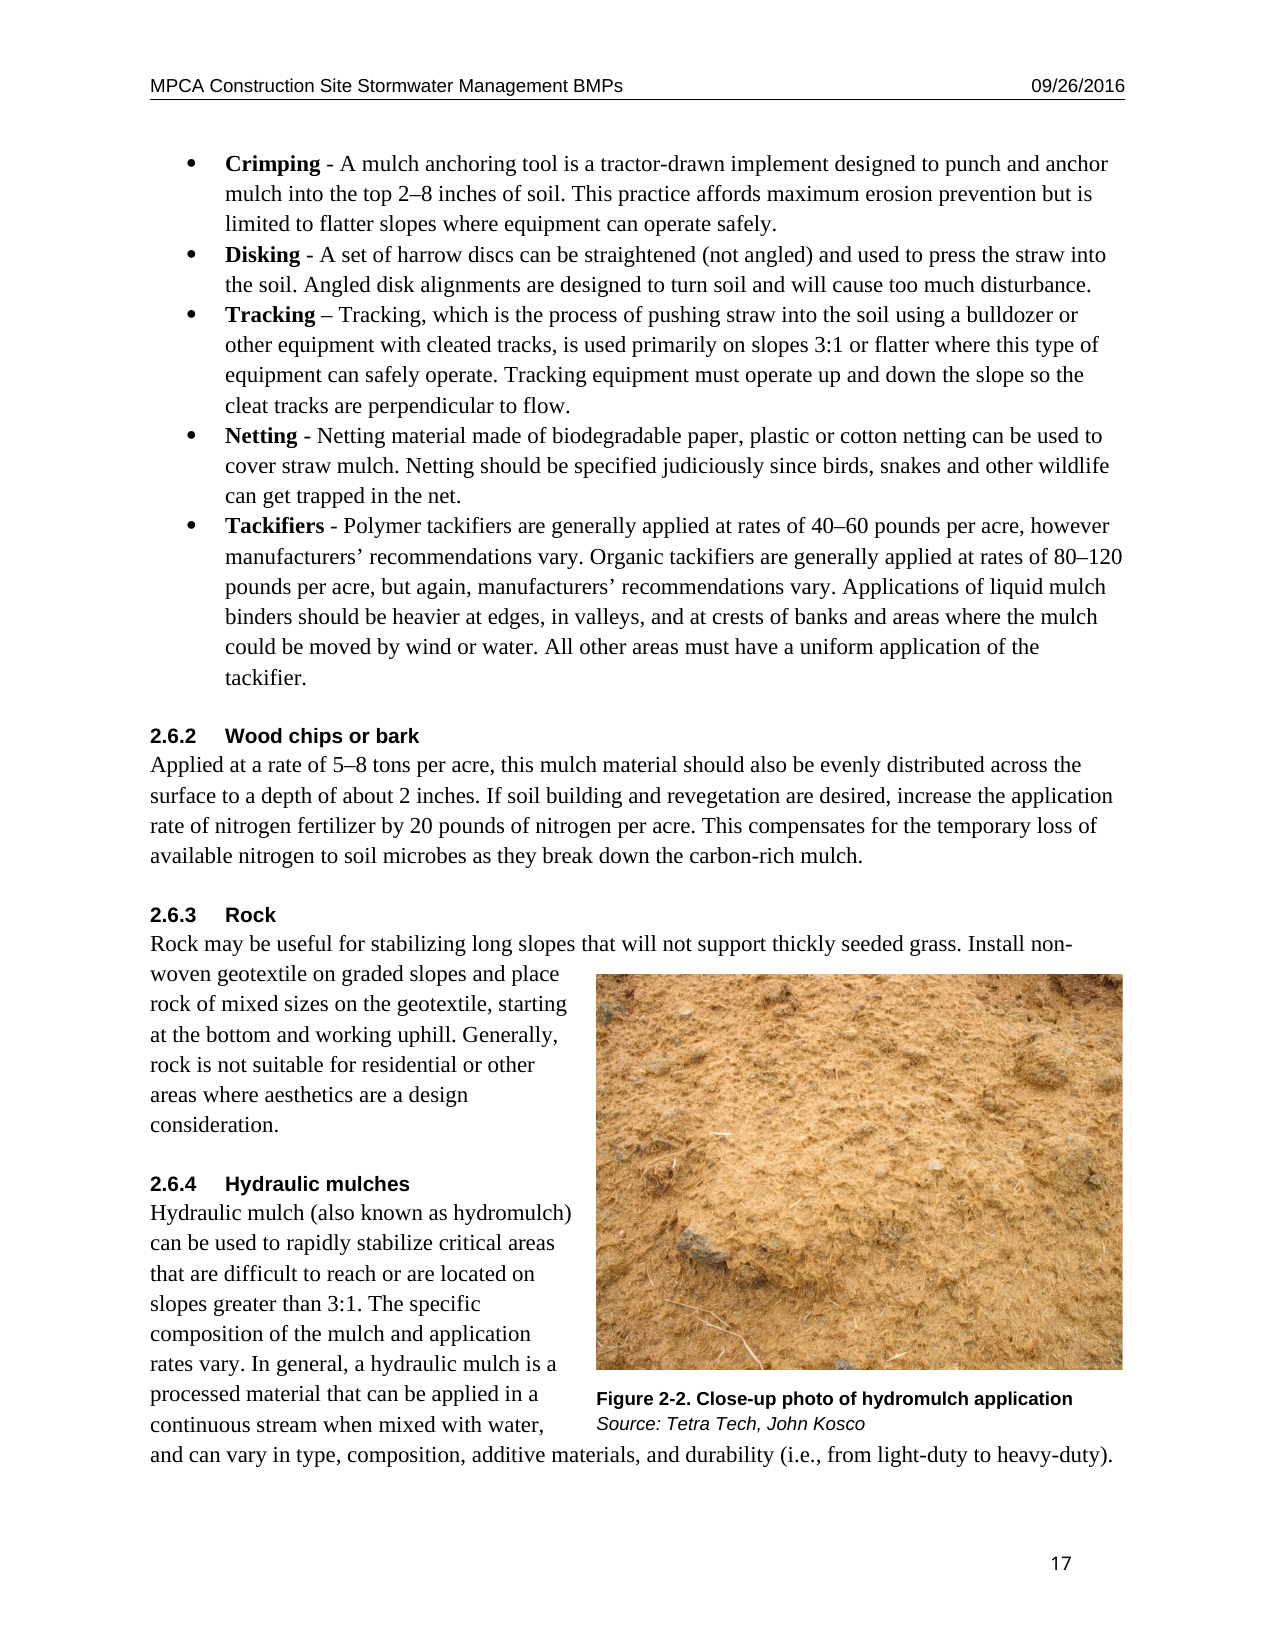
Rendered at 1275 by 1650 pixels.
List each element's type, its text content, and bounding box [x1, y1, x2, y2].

subtitle 2.6.3 Rock [150, 902, 1125, 926]
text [150, 1199, 1125, 1467]
text Applied at a rate of 5–8 tons per acre, this mulch material should also be evenly distributed across the surface to a depth of about 2 inches. If soil building and revegetation are desired, increase the application rate of nitrogen fertilizer by 20 pounds of nitrogen per acre. This compensates for the temporary loss of available nitrogen to soil microbes as they break down the carbon-rich mulch. [150, 751, 1125, 868]
list Disking - A set of harrow discs can be straightened (not angled) and used to press the straw into the soil. Angled disk alignments are designed to turn soil and will cause too much disturbance. [187, 241, 1125, 297]
subtitle 2.6.2 Wood chips or bark [150, 724, 1125, 748]
list Tracking – Tracking, which is the process of pushing straw into the soil using a bulldozer or other equipment with cleated tracks, is used primarily on slopes 3:1 or flatter where this type of equipment can safely operate. Tracking equipment must operate up and down the slope so the cleat tracks are perpendicular to flow. [187, 301, 1125, 418]
text Rock may be useful for stabilizing long slopes that will not support thickly seeded grass. Install non-woven geotextile on graded slopes and place rock of mixed sizes on the geotextile, starting at the bottom and working uphill. Generally, rock is not suitable for residential or other areas where aesthetics are a design consideration. [150, 930, 1125, 1138]
list Crimping - A mulch anchoring tool is a tractor-drawn implement designed to punch and anchor mulch into the top 2–8 inches of soil. This practice affords maximum erosion prevention but is limited to flatter slopes where equipment can operate safely. [187, 150, 1125, 237]
list Tackifiers - Polymer tackifiers are generally applied at rates of 40–60 pounds per acre, however manufacturers’ recommendations vary. Organic tackifiers are generally applied at rates of 80–120 pounds per acre, but again, manufacturers’ recommendations vary. Applications of liquid mulch binders should be heavier at edges, in valleys, and at crests of banks and areas where the mulch could be moved by wind or water. All other areas must have a uniform application of the tackifier. [187, 512, 1125, 690]
list Netting - Netting material made of biodegradable paper, plastic or cotton netting can be used to cover straw mulch. Netting should be specified judiciously since birds, snakes and other wildlife can get trapped in the net. [187, 422, 1125, 509]
subtitle 2.6.4 Hydraulic mulches [150, 1172, 596, 1196]
picture [596, 974, 1123, 1370]
